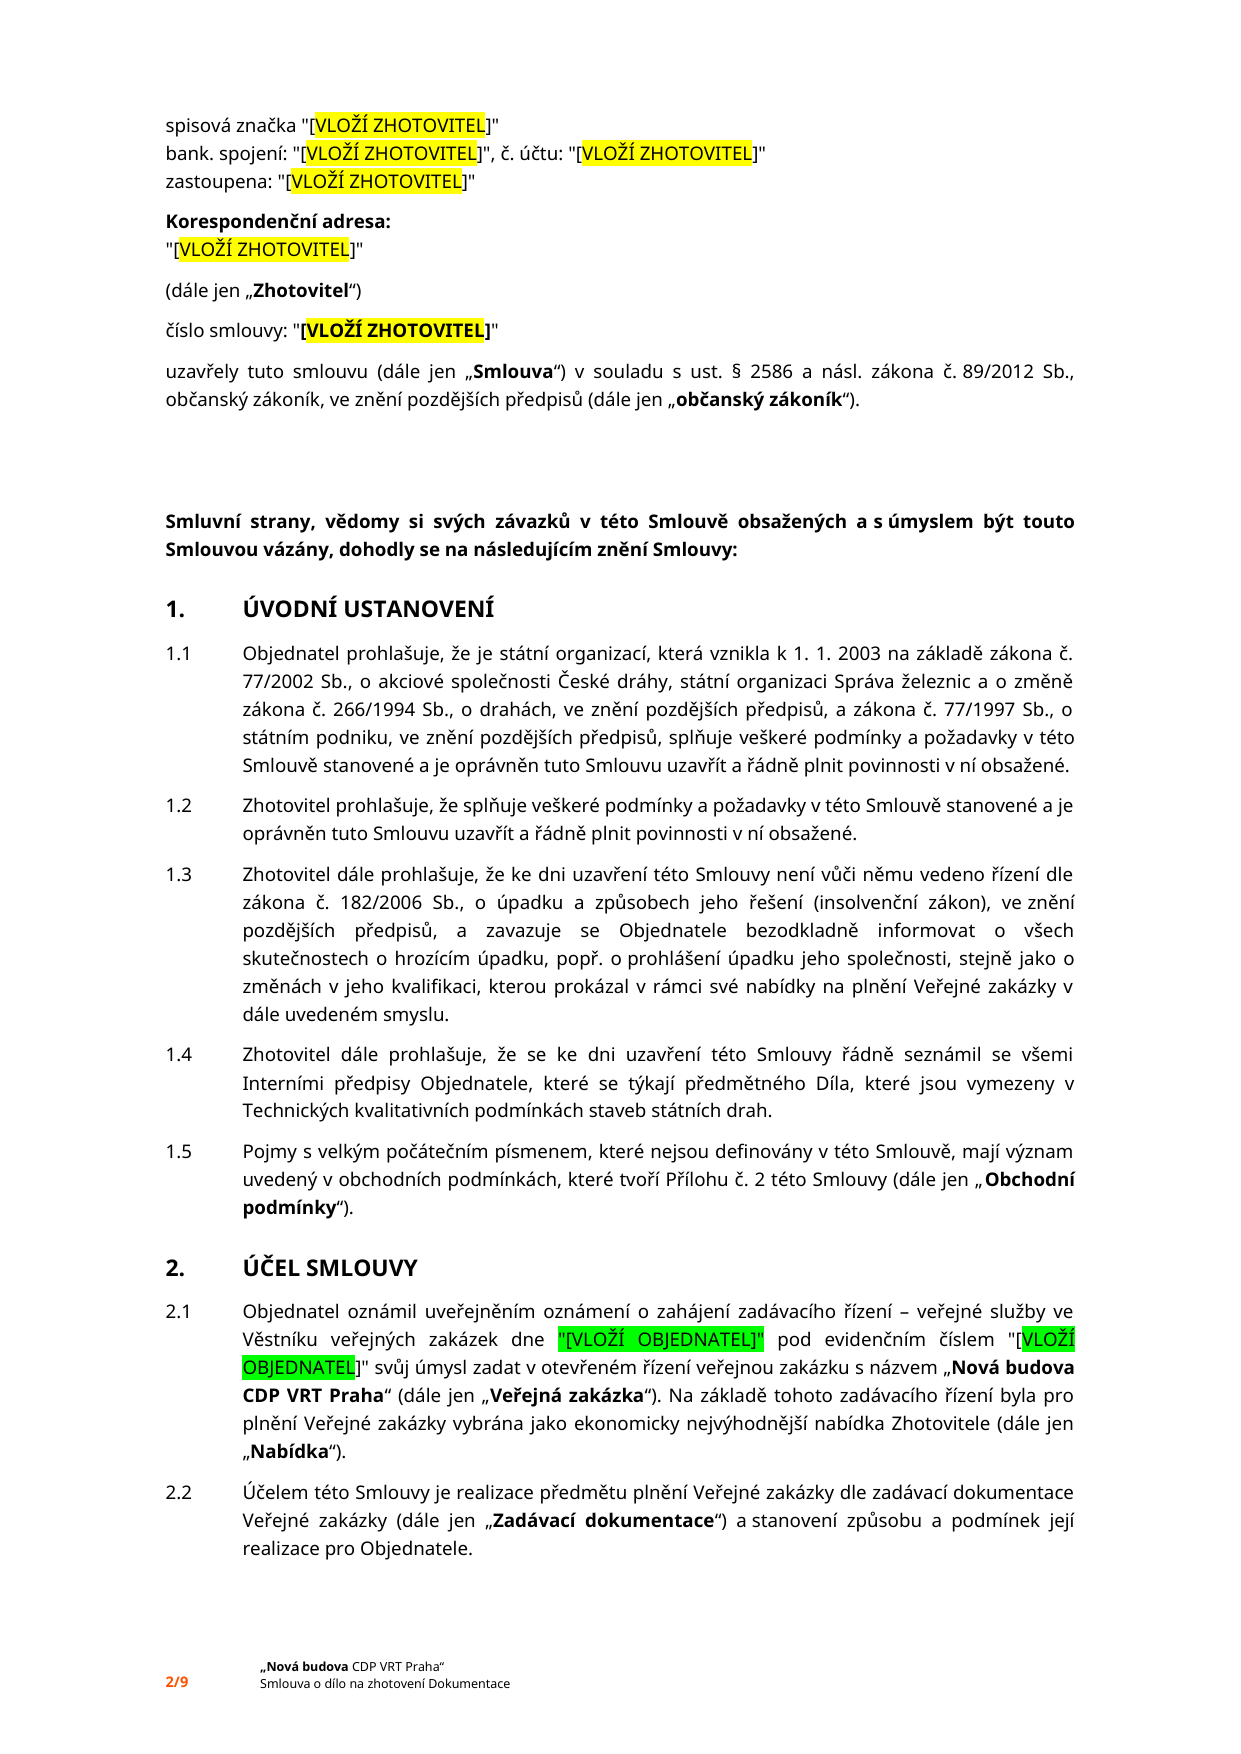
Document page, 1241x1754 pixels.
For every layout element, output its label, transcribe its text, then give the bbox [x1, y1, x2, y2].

text ÚČEL SMLOUVY [165, 1252, 1075, 1283]
text Korespondenční adresa: [165, 209, 1075, 234]
text zastoupena: "[VLOŽÍ ZHOTOVITEL]" [165, 168, 291, 194]
text Objednatel oznámil uveřejněním oznámení o zahájení zadávacího řízení – veřejné služby ve Věstníku veřejných zakázek dne "[VLOŽÍ OBJEDNATEL]" pod evidenčním číslem "[VLOŽÍ OBJEDNATEL]" svůj úmysl zadat v otevřeném řízení veřejnou zakázku s názvem „Nová budova CDP VRT Praha“ (dále jen „Veřejná zakázka“). Na základě tohoto zadávacího řízení byla pro plnění Veřejné zakázky vybrána jako ekonomicky nejvýhodnější nabídka Zhotovitele (dále jen „Nabídka“). [165, 1298, 1075, 1464]
text spisová značka "[VLOŽÍ ZHOTOVITEL]" [165, 112, 315, 138]
text Smluvní strany, vědomy si svých závazků v této Smlouvě obsažených a s úmyslem být touto Smlouvou vázány, dohodly se na následujícím znění Smlouvy: [165, 508, 1075, 561]
text číslo smlouvy: "[VLOŽÍ ZHOTOVITEL]" [165, 318, 306, 343]
text číslo smlouvy: "[VLOŽÍ ZHOTOVITEL]" [484, 318, 1075, 343]
text Účelem této Smlouvy je realizace předmětu plnění Veřejné zakázky dle zadávací dokumentace Veřejné zakázky (dále jen „Zadávací dokumentace“) a stanovení způsobu a podmínek její realizace pro Objednatele. [165, 1479, 1075, 1561]
text Zhotovitel dále prohlašuje, že se ke dni uzavření této Smlouvy řádně seznámil se všemi Interními předpisy Objednatele, které se týkají předmětného Díla, které jsou vymezeny v Technických kvalitativních podmínkách staveb státních drah. [165, 1042, 1075, 1123]
text Pojmy s velkým počátečním písmenem, které nejsou definovány v této Smlouvě, mají význam uvedený v obchodních podmínkách, které tvoří Přílohu č. 2 této Smlouvy (dále jen „Obchodní podmínky“). [165, 1138, 1075, 1220]
text uzavřely tuto smlouvu (dále jen „Smlouva“) v souladu s ust. § 2586 a násl. zákona č. 89/2012 Sb., občanský zákoník, ve znění pozdějších předpisů (dále jen „občanský zákoník“). [165, 358, 1075, 412]
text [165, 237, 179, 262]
text Zhotovitel dále prohlašuje, že ke dni uzavření této Smlouvy není vůči němu vedeno řízení dle zákona č. 182/2006 Sb., o úpadku a způsobech jeho řešení (insolvenční zákon), ve znění pozdějších předpisů, a zavazuje se Objednatele bezodkladně informovat o všech skutečnostech o hrozícím úpadku, popř. o prohlášení úpadku jeho společnosti, stejně jako o změnách v jeho kvalifikaci, kterou prokázal v rámci své nabídky na plnění Veřejné zakázky v dále uvedeném smyslu. [165, 861, 1075, 1027]
text Objednatel prohlašuje, že je státní organizací, která vznikla k 1. 1. 2003 na základě zákona č. 77/2002 Sb., o akciové společnosti České dráhy, státní organizaci Správa železnic a o změně zákona č. 266/1994 Sb., o drahách, ve znění pozdějších předpisů, a zákona č. 77/1997 Sb., o státním podniku, ve znění pozdějších předpisů, splňuje veškeré podmínky a požadavky v této Smlouvě stanovené a je oprávněn tuto Smlouvu uzavřít a řádně plnit povinnosti v ní obsažené. [165, 640, 1075, 778]
text Zhotovitel prohlašuje, že splňuje veškeré podmínky a požadavky v této Smlouvě stanovené a je oprávněn tuto Smlouvu uzavřít a řádně plnit povinnosti v ní obsažené. [165, 793, 1075, 846]
text (dále jen „Zhotovitel“) [165, 277, 1075, 303]
text spisová značka "[VLOŽÍ ZHOTOVITEL]" [485, 112, 1075, 138]
text ÚVODNÍ USTANOVENÍ [165, 593, 1075, 624]
text zastoupena: "[VLOŽÍ ZHOTOVITEL]" [462, 168, 1075, 194]
text bank. spojení: "[VLOŽÍ ZHOTOVITEL]", č. účtu: "[VLOŽÍ ZHOTOVITEL]" [752, 140, 1075, 166]
text "[VLOŽÍ ZHOTOVITEL]" [349, 237, 1075, 262]
